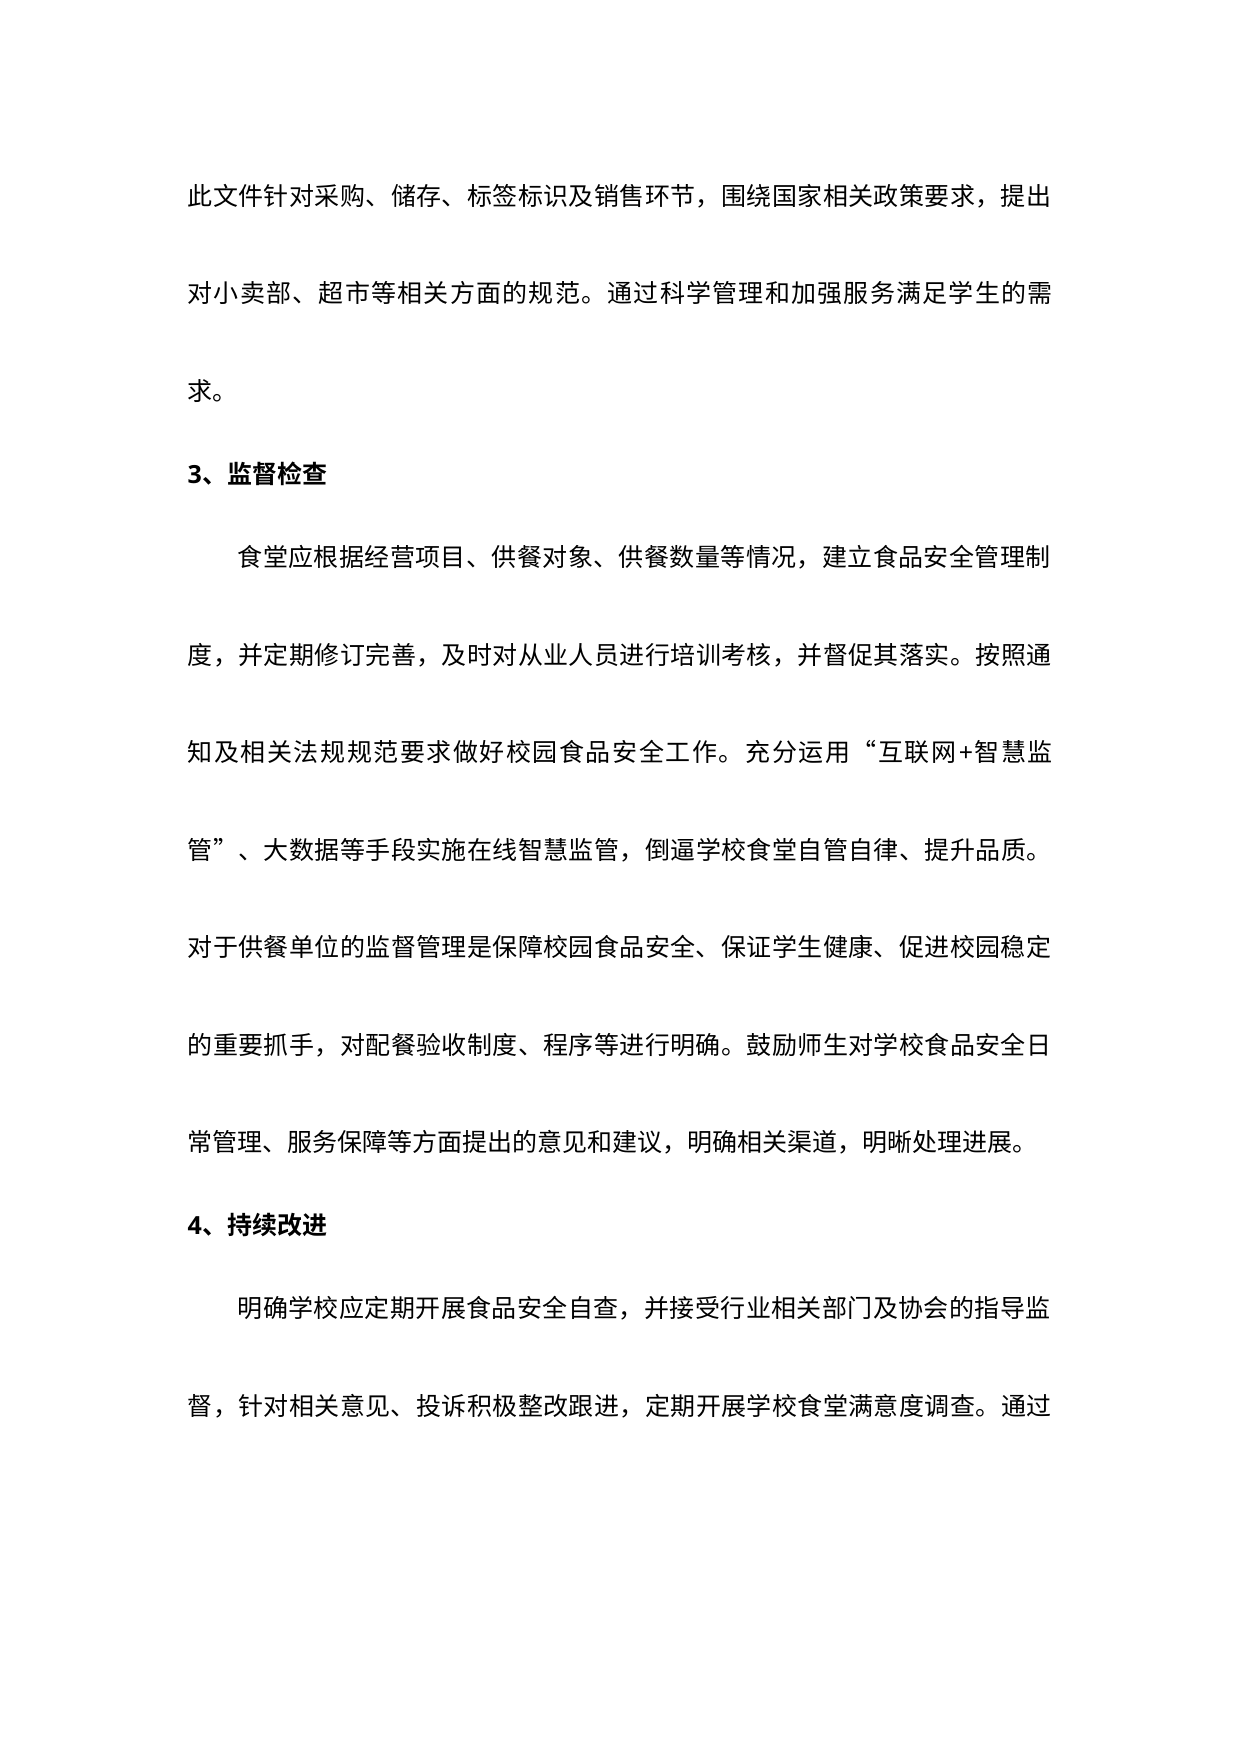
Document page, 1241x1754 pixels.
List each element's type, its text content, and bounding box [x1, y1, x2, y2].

list 3、监督检查 [187, 440, 1053, 505]
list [187, 1274, 1053, 1437]
list 持续改进 [187, 1191, 1053, 1256]
text 食堂应根据经营项目、供餐对象、供餐数量等情况，建立食品安全管理制度，并定期修订完善，及时对从业人员进行培训考核，并督促其落实。按照通知及相关法规规范要求做好校园食品安全工作。充分运用“互联网+智慧监管”、大数据等手段实施在线智慧监管，倒逼学校食堂自管自律、提升品质。对于供餐单位的监督管理是保障校园食品安全、保证学生健康、促进校园稳定的重要抓手，对配餐验收制度、程序等进行明确。鼓励师生对学校食品安全日常管理、服务保障等方面提出的意见和建议，明确相关渠道，明晰处理进展。 [187, 523, 1053, 1173]
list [187, 162, 1053, 422]
